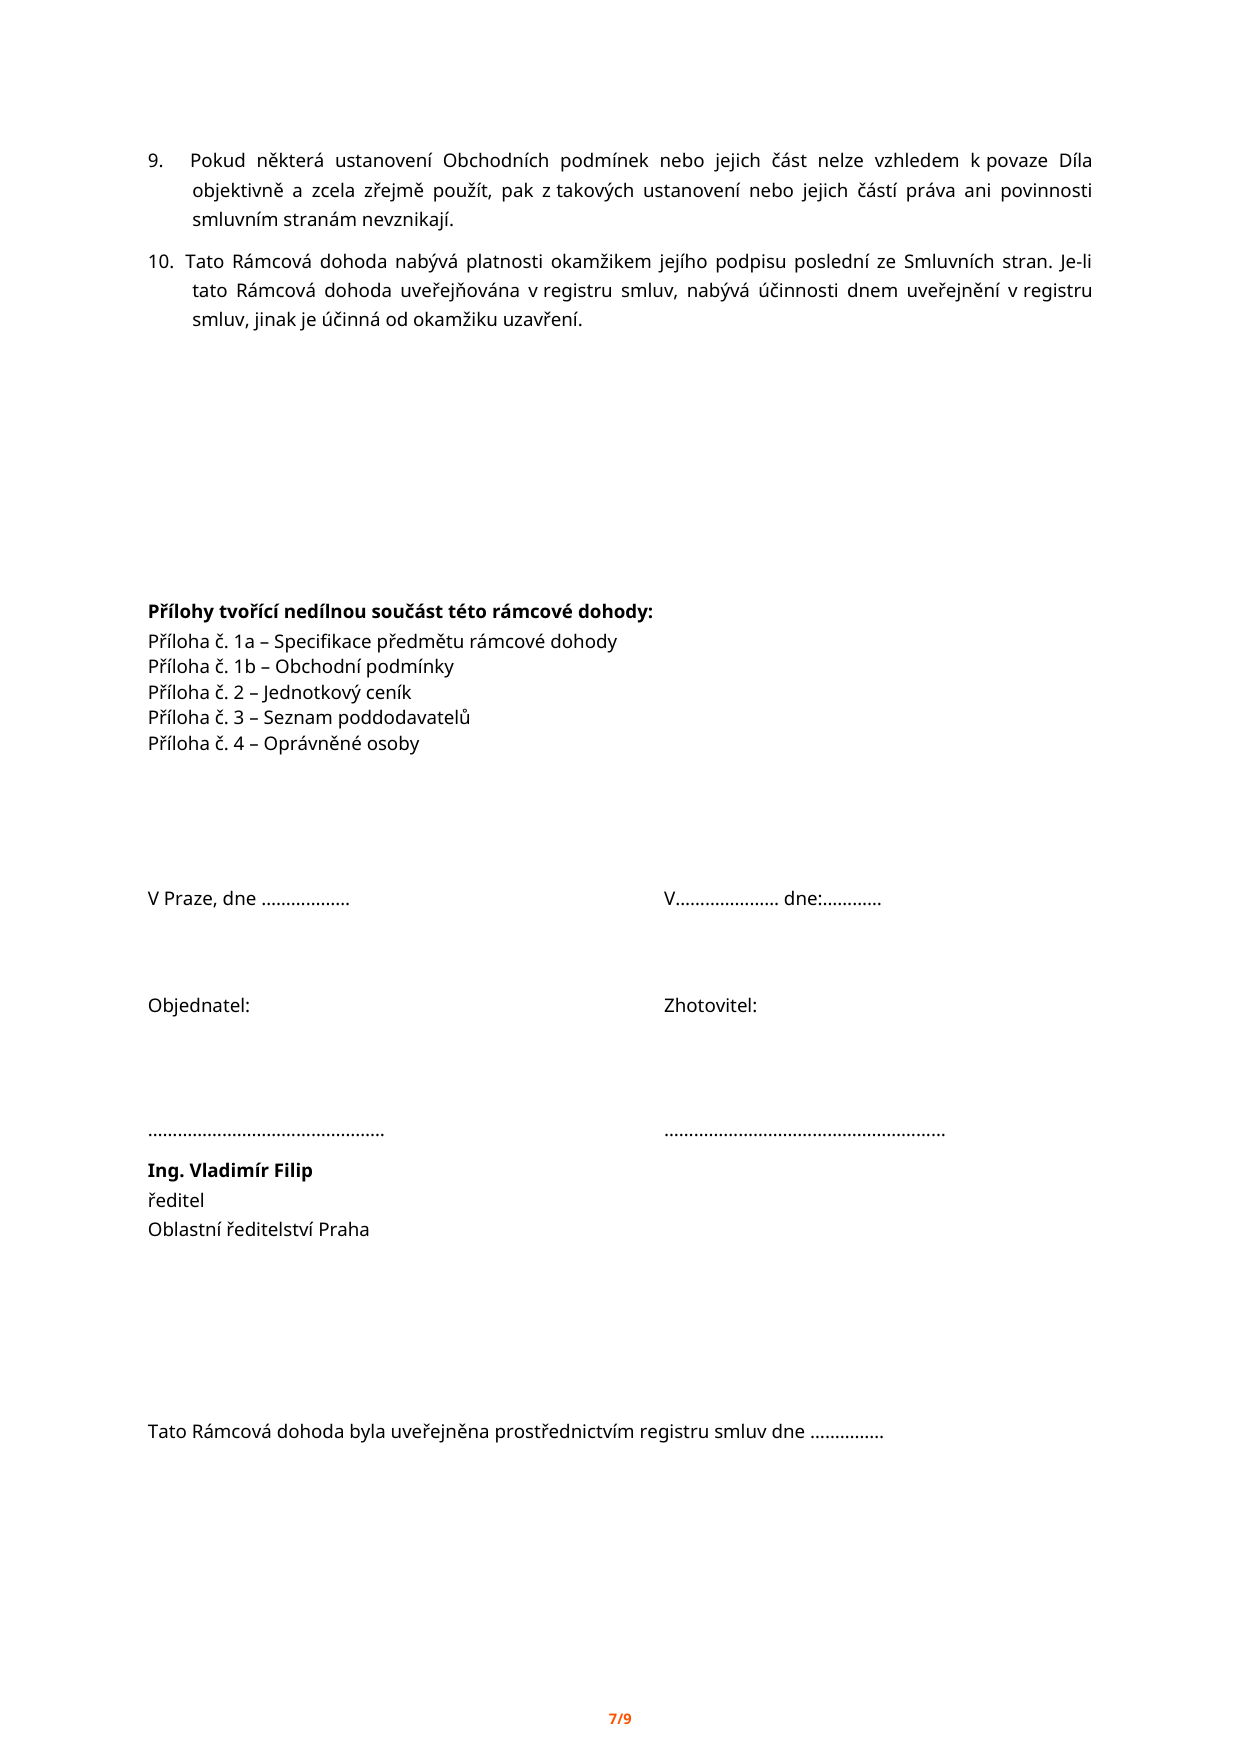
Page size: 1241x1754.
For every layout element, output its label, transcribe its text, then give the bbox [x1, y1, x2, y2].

text Přílohy tvořící nedílnou součást této rámcové dohody: [148, 599, 1095, 624]
text Oblastní ředitelství Praha [148, 1216, 1093, 1242]
text Objednatel: Zhotovitel: [148, 992, 1093, 1018]
text ………………………………………… ………………………………………………… [148, 1116, 1093, 1141]
text ředitel [148, 1187, 1093, 1212]
text Příloha č. 4 – Oprávněné osoby [148, 730, 1095, 756]
text Ing. Vladimír Filip [148, 1158, 1093, 1183]
text Příloha č. 3 – Seznam poddodavatelů [148, 705, 1095, 730]
text V Praze, dne ……………… V………………… dne:………… [148, 885, 1093, 911]
text Tato Rámcová dohoda byla uveřejněna prostřednictvím registru smluv dne …………… [148, 1418, 1093, 1444]
text Příloha č. 2 – Jednotkový ceník [148, 679, 1095, 705]
list Pokud některá ustanovení Obchodních podmínek nebo jejich část nelze vzhledem k povaze Díla objektivně a zcela zřejmě použít, pak z takových ustanovení nebo jejich částí práva ani povinnosti smluvním stranám nevznikají. [148, 148, 1093, 232]
list Tato Rámcová dohoda nabývá platnosti okamžikem jejího podpisu poslední ze Smluvních stran. Je-li tato Rámcová dohoda uveřejňována v registru smluv, nabývá účinnosti dnem uveřejnění v registru smluv, jinak je účinná od okamžiku uzavření. [148, 248, 1093, 332]
text Příloha č. 1b – Obchodní podmínky [148, 654, 1095, 679]
text Příloha č. 1a – Specifikace předmětu rámcové dohody [148, 628, 1095, 654]
